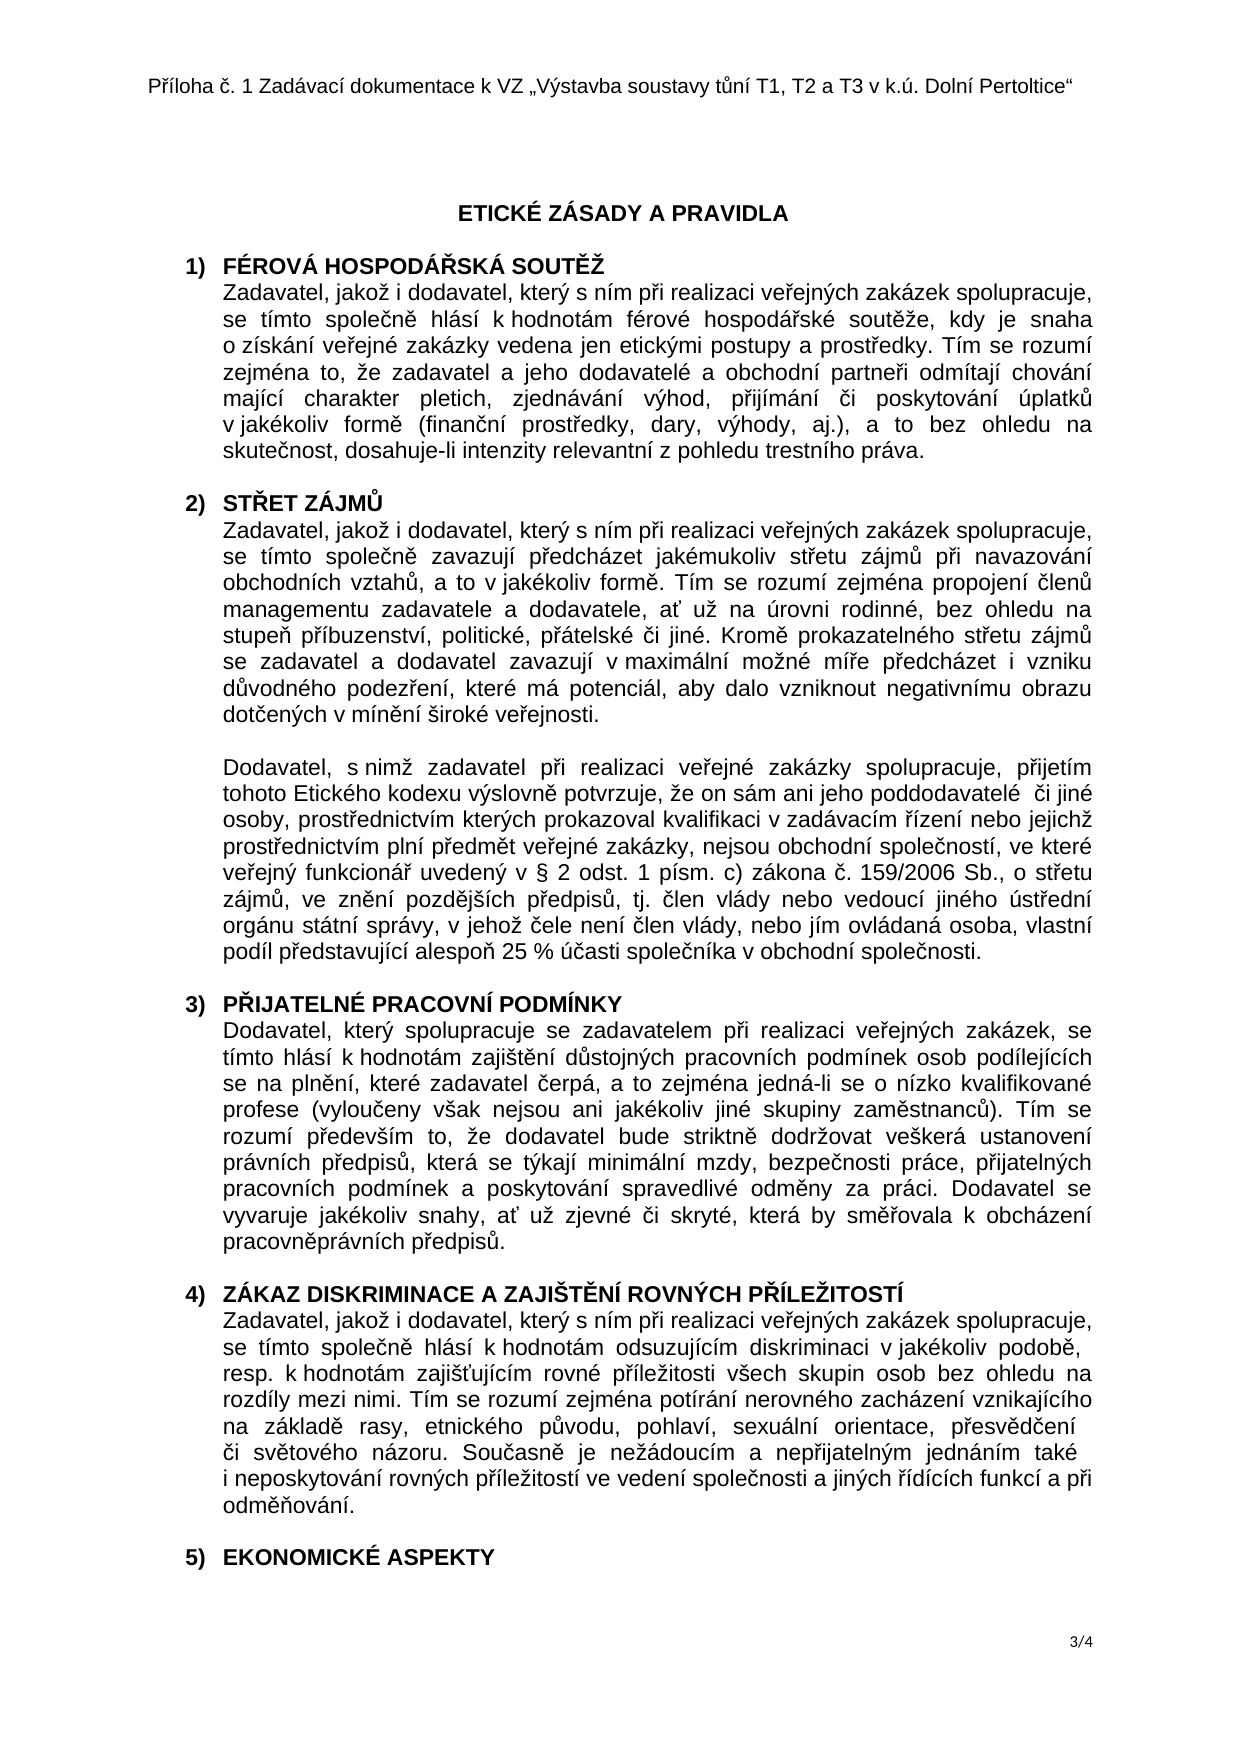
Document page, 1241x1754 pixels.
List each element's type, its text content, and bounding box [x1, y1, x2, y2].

list PŘIJATELNÉ PRACOVNÍ PODMÍNKY [185, 991, 1093, 1017]
list Dodavatel, s nimž zadavatel při realizaci veřejné zakázky spolupracuje, přijetím tohoto Etického kodexu výslovně potvrzuje, že on sám ani jeho poddodavatelé či jiné osoby, prostřednictvím kterých prokazoval kvalifikaci v zadávacím řízení nebo jejichž prostřednictvím plní předmět veřejné zakázky, nejsou obchodní společností, ve které veřejný funkcionář uvedený v § 2 odst. 1 písm. c) zákona č. 159/2006 Sb., o střetu zájmů, ve znění pozdějších předpisů, tj. člen vlády nebo vedoucí jiného ústřední orgánu státní správy, v jehož čele není člen vlády, nebo jím ovládaná osoba, vlastní podíl představující alespoň 25 % účasti společníka v obchodní společnosti. [223, 754, 1093, 964]
list FÉROVÁ HOSPODÁŘSKÁ SOUTĚŽ [185, 253, 1093, 279]
list Zadavatel, jakož i dodavatel, který s ním při realizaci veřejných zakázek spolupracuje, se tímto společně zavazují předcházet jakémukoliv střetu zájmů při navazování obchodních vztahů, a to v jakékoliv formě. Tím se rozumí zejména propojení členů managementu zadavatele a dodavatele, ať už na úrovni rodinné, bez ohledu na stupeň příbuzenství, politické, přátelské či jiné. Kromě prokazatelného střetu zájmů se zadavatel a dodavatel zavazují v maximální možné míře předcházet i vzniku důvodného podezření, které má potenciál, aby dalo vzniknout negativnímu obrazu dotčených v mínění široké veřejnosti. [223, 517, 1093, 727]
list ZÁKAZ DISKRIMINACE A ZAJIŠTĚNÍ ROVNÝCH PŘÍLEŽITOSTÍ [185, 1281, 1093, 1307]
list STŘET ZÁJMŮ [185, 490, 1093, 517]
text ETICKÉ ZÁSADY A PRAVIDLA [148, 200, 1093, 227]
list Zadavatel, jakož i dodavatel, který s ním při realizaci veřejných zakázek spolupracuje, se tímto společně hlásí k hodnotám férové hospodářské soutěže, kdy je snaha o získání veřejné zakázky vedena jen etickými postupy a prostředky. Tím se rozumí zejména to, že zadavatel a jeho dodavatelé a obchodní partneři odmítají chování mající charakter pletich, zjednávání výhod, přijímání či poskytování úplatků v jakékoliv formě (finanční prostředky, dary, výhody, aj.), a to bez ohledu na skutečnost, dosahuje-li intenzity relevantní z pohledu trestního práva. [223, 279, 1093, 464]
list Zadavatel, jakož i dodavatel, který s ním při realizaci veřejných zakázek spolupracuje, se tímto společně hlásí k hodnotám odsuzujícím diskriminaci v jakékoliv podobě, resp. k hodnotám zajišťujícím rovné příležitosti všech skupin osob bez ohledu na rozdíly mezi nimi. Tím se rozumí zejména potírání nerovného zacházení vznikajícího na základě rasy, etnického původu, pohlaví, sexuální orientace, přesvědčení či světového názoru. Současně je nežádoucím a nepřijatelným jednáním také i neposkytování rovných příležitostí ve vedení společnosti a jiných řídících funkcí a při odměňování. [223, 1307, 1093, 1518]
list Dodavatel, který spolupracuje se zadavatelem při realizaci veřejných zakázek, se tímto hlásí k hodnotám zajištění důstojných pracovních podmínek osob podílejících se na plnění, které zadavatel čerpá, a to zejména jedná-li se o nízko kvalifikované profese (vyloučeny však nejsou ani jakékoliv jiné skupiny zaměstnanců). Tím se rozumí především to, že dodavatel bude striktně dodržovat veškerá ustanovení právních předpisů, která se týkají minimální mzdy, bezpečnosti práce, přijatelných pracovních podmínek a poskytování spravedlivé odměny za práci. Dodavatel se vyvaruje jakékoliv snahy, ať už zjevné či skryté, která by směřovala k obcházení pracovněprávních předpisů. [223, 1017, 1093, 1254]
list EKONOMICKÉ ASPEKTY [185, 1544, 1093, 1571]
